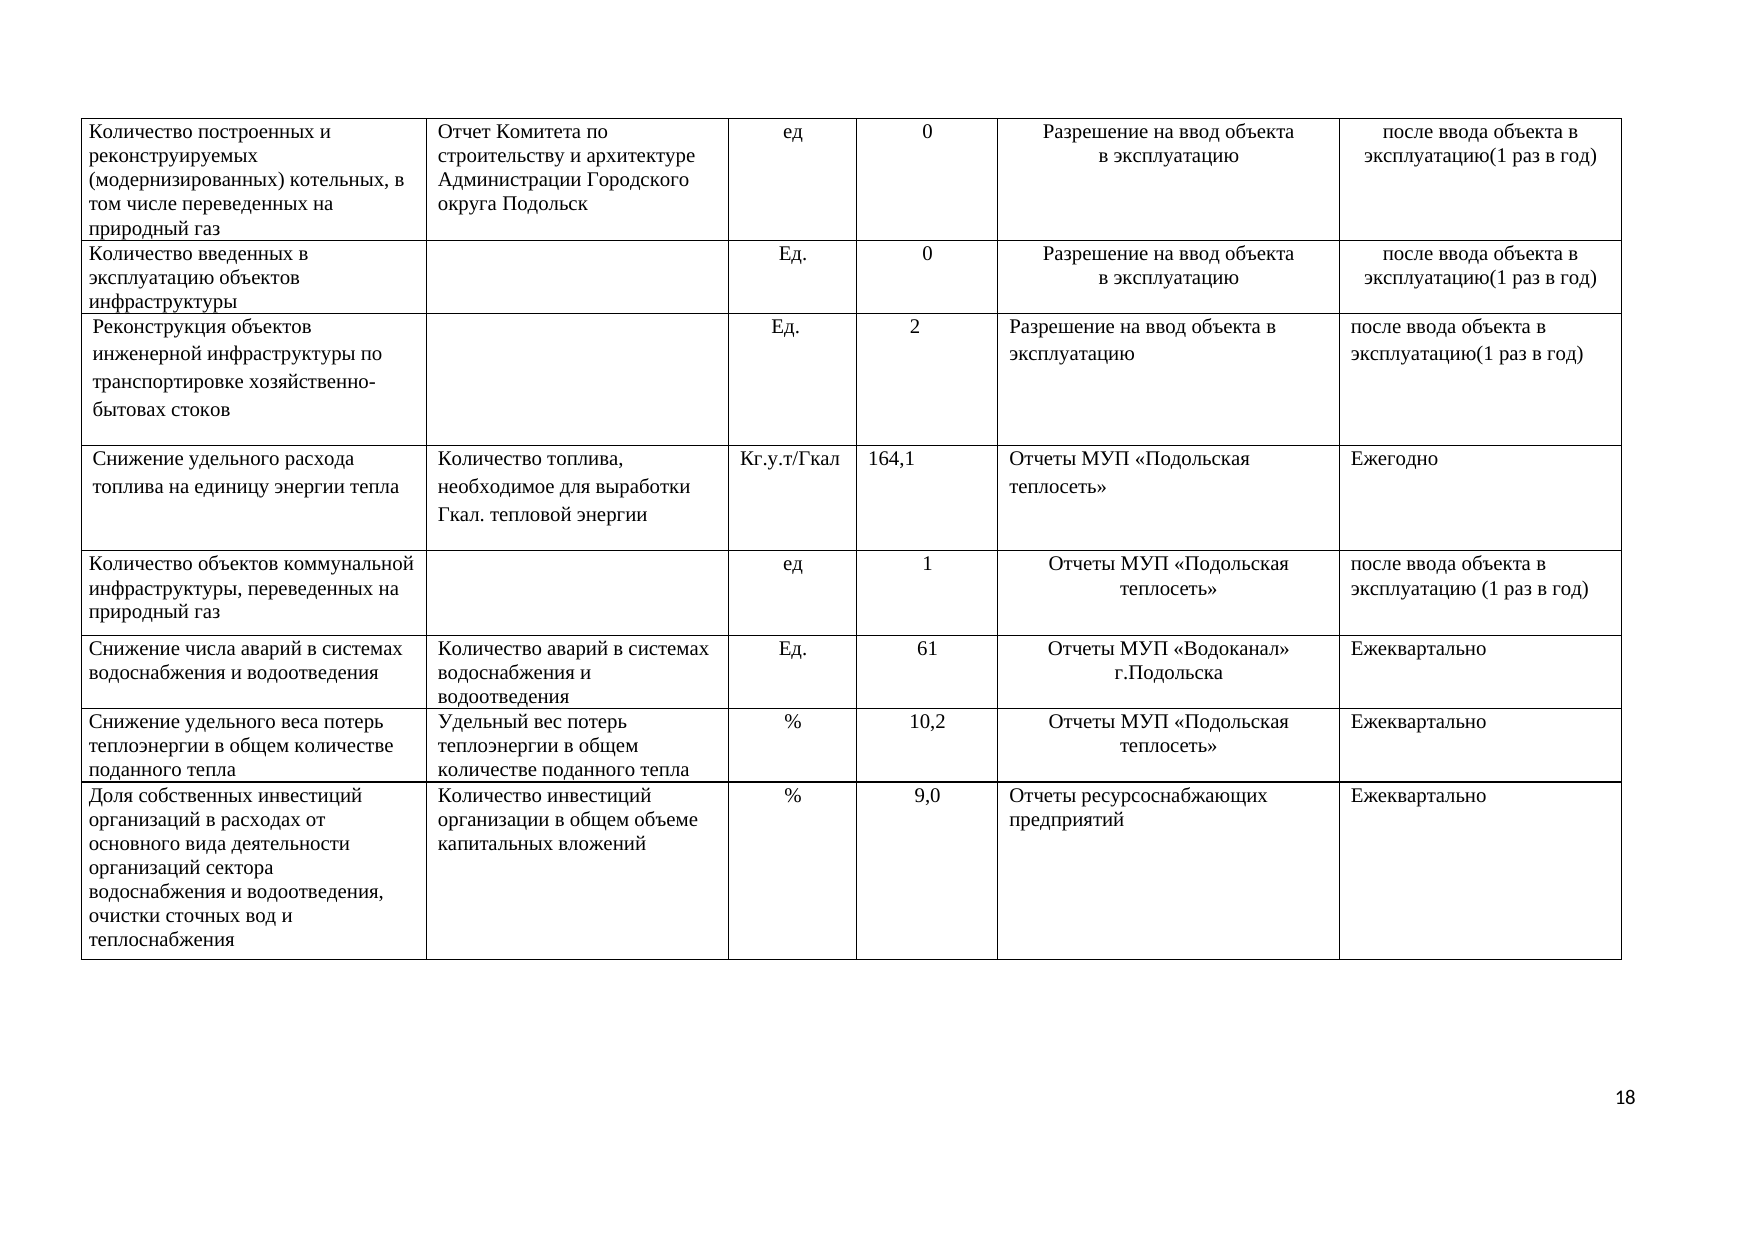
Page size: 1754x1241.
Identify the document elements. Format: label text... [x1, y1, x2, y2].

table_cell 0 [857, 241, 997, 313]
table_cell [427, 551, 728, 635]
table_cell Кг.у.т/Гкал [729, 446, 856, 550]
table_cell Отчеты МУП «Водоканал» г.Подольска [998, 636, 1339, 708]
table_cell после ввода объекта в эксплуатацию(1 раз в год) [1340, 241, 1621, 313]
table_cell % [729, 709, 856, 781]
table_cell Отчет Комитета по строительству и архитектуре Администрации Городского округа Подольск [427, 119, 728, 239]
table_cell % [729, 783, 856, 959]
table_cell 10,2 [857, 709, 997, 781]
table_cell Снижение удельного веса потерь теплоэнергии в общем количестве поданного тепла [82, 709, 426, 781]
table_cell Ежеквартально [1340, 636, 1621, 708]
table_cell после ввода объекта в эксплуатацию(1 раз в год) [1340, 314, 1621, 445]
table_cell Отчеты МУП «Подольская теплосеть» [998, 446, 1339, 550]
table_cell Количество построенных и реконструируемых (модернизированных) котельных, в том числе переведенных на природный газ [82, 119, 426, 239]
table_cell 0 [857, 119, 997, 239]
table_cell [427, 314, 728, 445]
table_cell после ввода объекта в эксплуатацию (1 раз в год) [1340, 551, 1621, 635]
table_cell Количество топлива, необходимое для выработки Гкал. тепловой энергии [427, 446, 728, 550]
table_cell Ед. [729, 241, 856, 313]
table_cell 164,1 [857, 446, 997, 550]
table_cell Отчеты МУП «Подольская теплосеть» [998, 709, 1339, 781]
table_cell Разрешение на ввод объекта в эксплуатацию [998, 314, 1339, 445]
table_cell ед [729, 119, 856, 239]
table_cell Ед. [729, 314, 856, 445]
table_cell Количество инвестиций организации в общем объеме капитальных вложений [427, 783, 728, 959]
table_cell Количество объектов коммунальной инфраструктуры, переведенных на природный газ [82, 551, 426, 635]
table_cell Реконструкция объектов инженерной инфраструктуры по транспортировке хозяйственно-бытовах стоков [82, 314, 426, 445]
table_cell 1 [857, 551, 997, 635]
table_cell Снижение удельного расхода топлива на единицу энергии тепла [82, 446, 426, 550]
table_cell Количество введенных в эксплуатацию объектов инфраструктуры [82, 241, 426, 313]
table_cell Снижение числа аварий в системах водоснабжения и водоотведения [82, 636, 426, 708]
table_cell Ежегодно [1340, 446, 1621, 550]
table_cell Ежеквартально [1340, 709, 1621, 781]
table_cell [998, 119, 1339, 239]
table_cell Количество аварий в системах водоснабжения и водоотведения [427, 636, 728, 708]
table_cell Разрешение на ввод объекта в эксплуатацию [998, 241, 1339, 313]
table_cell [1340, 119, 1621, 239]
table_cell Отчеты МУП «Подольская теплосеть» [998, 551, 1339, 635]
table_cell Ед. [729, 636, 856, 708]
table_cell Доля собственных инвестиций организаций в расходах от основного вида деятельности организаций сектора водоснабжения и водоотведения, очистки сточных вод и теплоснабжения [82, 783, 426, 959]
table_cell 2 [857, 314, 997, 445]
table_cell Удельный вес потерь теплоэнергии в общем количестве поданного тепла [427, 709, 728, 781]
table_cell ед [729, 551, 856, 635]
table_cell Отчеты ресурсоснабжающих предприятий [998, 783, 1339, 959]
table_cell 9,0 [857, 783, 997, 959]
table_cell Ежеквартально [1340, 783, 1621, 959]
table_cell [427, 241, 728, 313]
table_cell 61 [857, 636, 997, 708]
